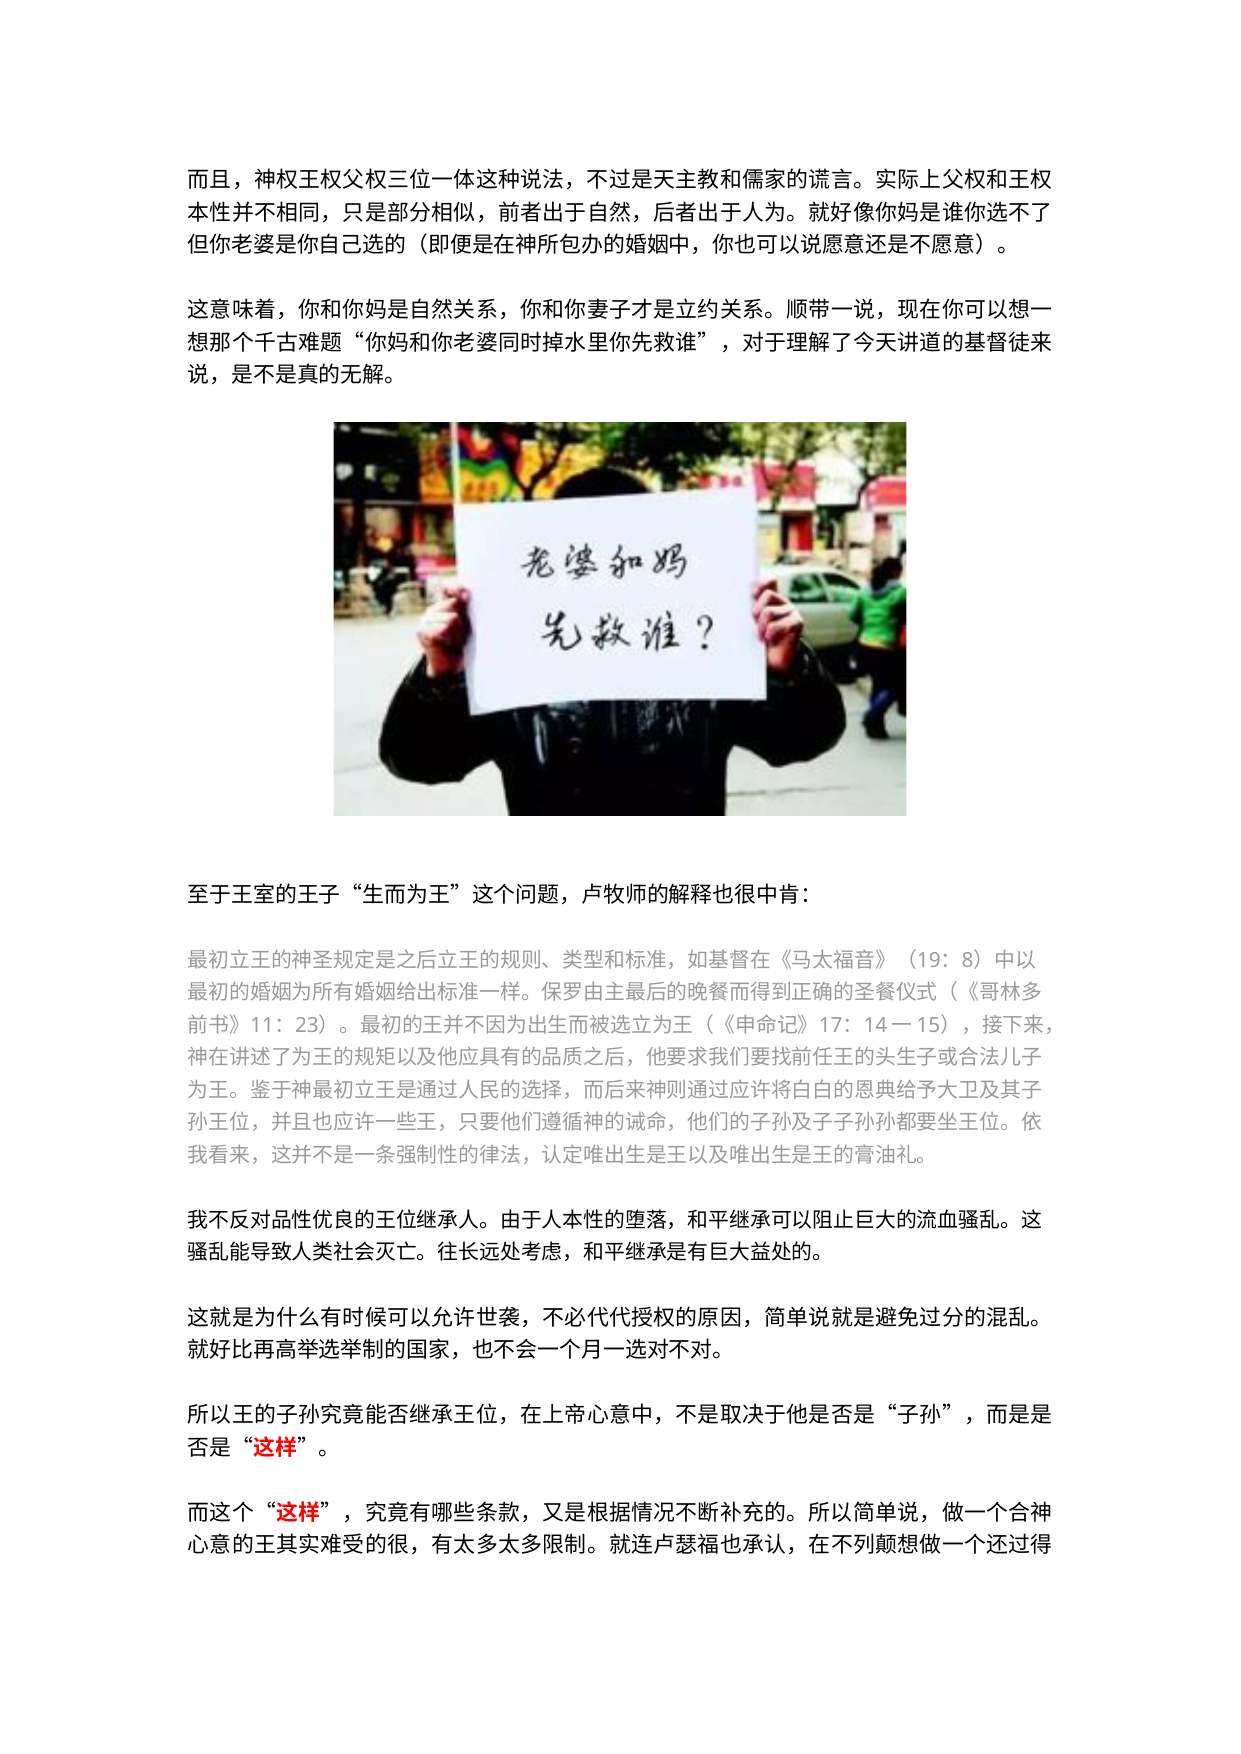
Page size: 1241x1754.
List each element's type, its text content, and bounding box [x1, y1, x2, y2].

text 所以王的子孙究竟能否继承王位，在上帝心意中，不是取决于他是否是“子孙”，而是是否是“这样”。 [187, 1397, 1053, 1462]
text 至于王室的王子“生而为王”这个问题，卢牧师的解释也很中肯： [187, 877, 1053, 909]
picture [333, 422, 907, 816]
text 而且，神权王权父权三位一体这种说法，不过是天主教和儒家的谎言。实际上父权和王权本性并不相同，只是部分相似，前者出于自然，后者出于人为。就好像你妈是谁你选不了，但你老婆是你自己选的（即便是在神所包办的婚姻中，你也可以说愿意还是不愿意）。 [187, 162, 1053, 259]
text 这意味着，你和你妈是自然关系，你和你妻子才是立约关系。顺带一说，现在你可以想一想那个千古难题“你妈和你老婆同时掉水里你先救谁”，对于理解了今天讲道的基督徒来说，是不是真的无解。 [187, 292, 1053, 389]
text 这就是为什么有时候可以允许世袭，不必代代授权的原因，简单说就是避免过分的混乱。就好比再高举选举制的国家，也不会一个月一选对不对。 [187, 1299, 1053, 1364]
text 我不反对品性优良的王位继承人。由于人本性的堕落，和平继承可以阻止巨大的流血骚乱。这骚乱能导致人类社会灭亡。往长远处考虑，和平继承是有巨大益处的。 [187, 1202, 1053, 1267]
text 最初立王的神圣规定是之后立王的规则、类型和标准，如基督在《马太福音》（19：8）中以最初的婚姻为所有婚姻给出标准一样。保罗由主最后的晚餐而得到正确的圣餐仪式（《哥林多前书》11：23）。最初的王并不因为出生而被选立为王（《申命记》17：14一15），接下来，神在讲述了为王的规矩以及他应具有的品质之后，他要求我们要找前任王的头生子或合法儿子为王。鉴于神最初立王是通过人民的选择，而后来神则通过应许将白白的恩典给予大卫及其子孙王位，并且也应许一些王，只要他们遵循神的诫命，他们的子孙及子子孙孙都要坐王位。依我看来，这并不是一条强制性的律法，认定唯出生是王以及唯出生是王的膏油礼。 [187, 942, 1053, 1169]
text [187, 1494, 1053, 1559]
